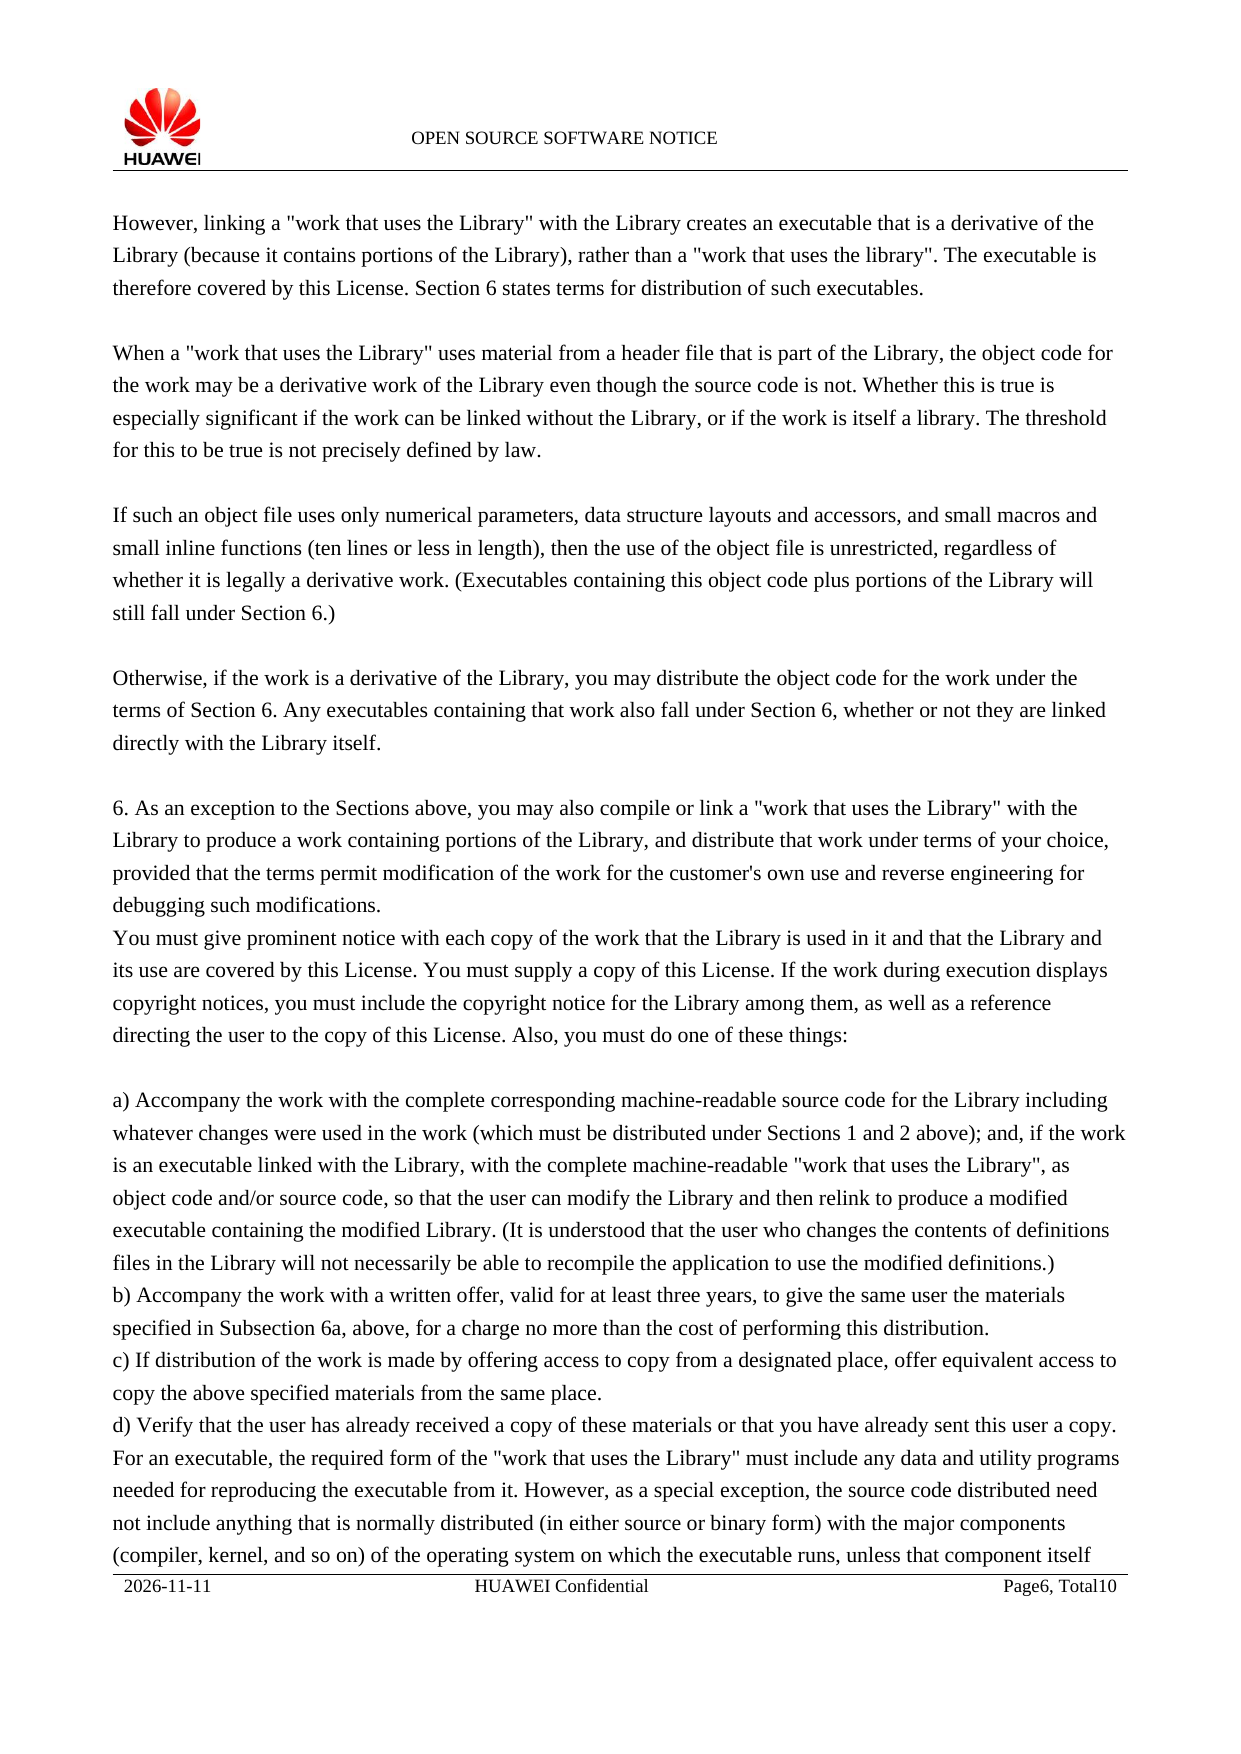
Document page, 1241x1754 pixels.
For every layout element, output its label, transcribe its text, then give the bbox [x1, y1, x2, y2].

picture [124, 88, 201, 165]
